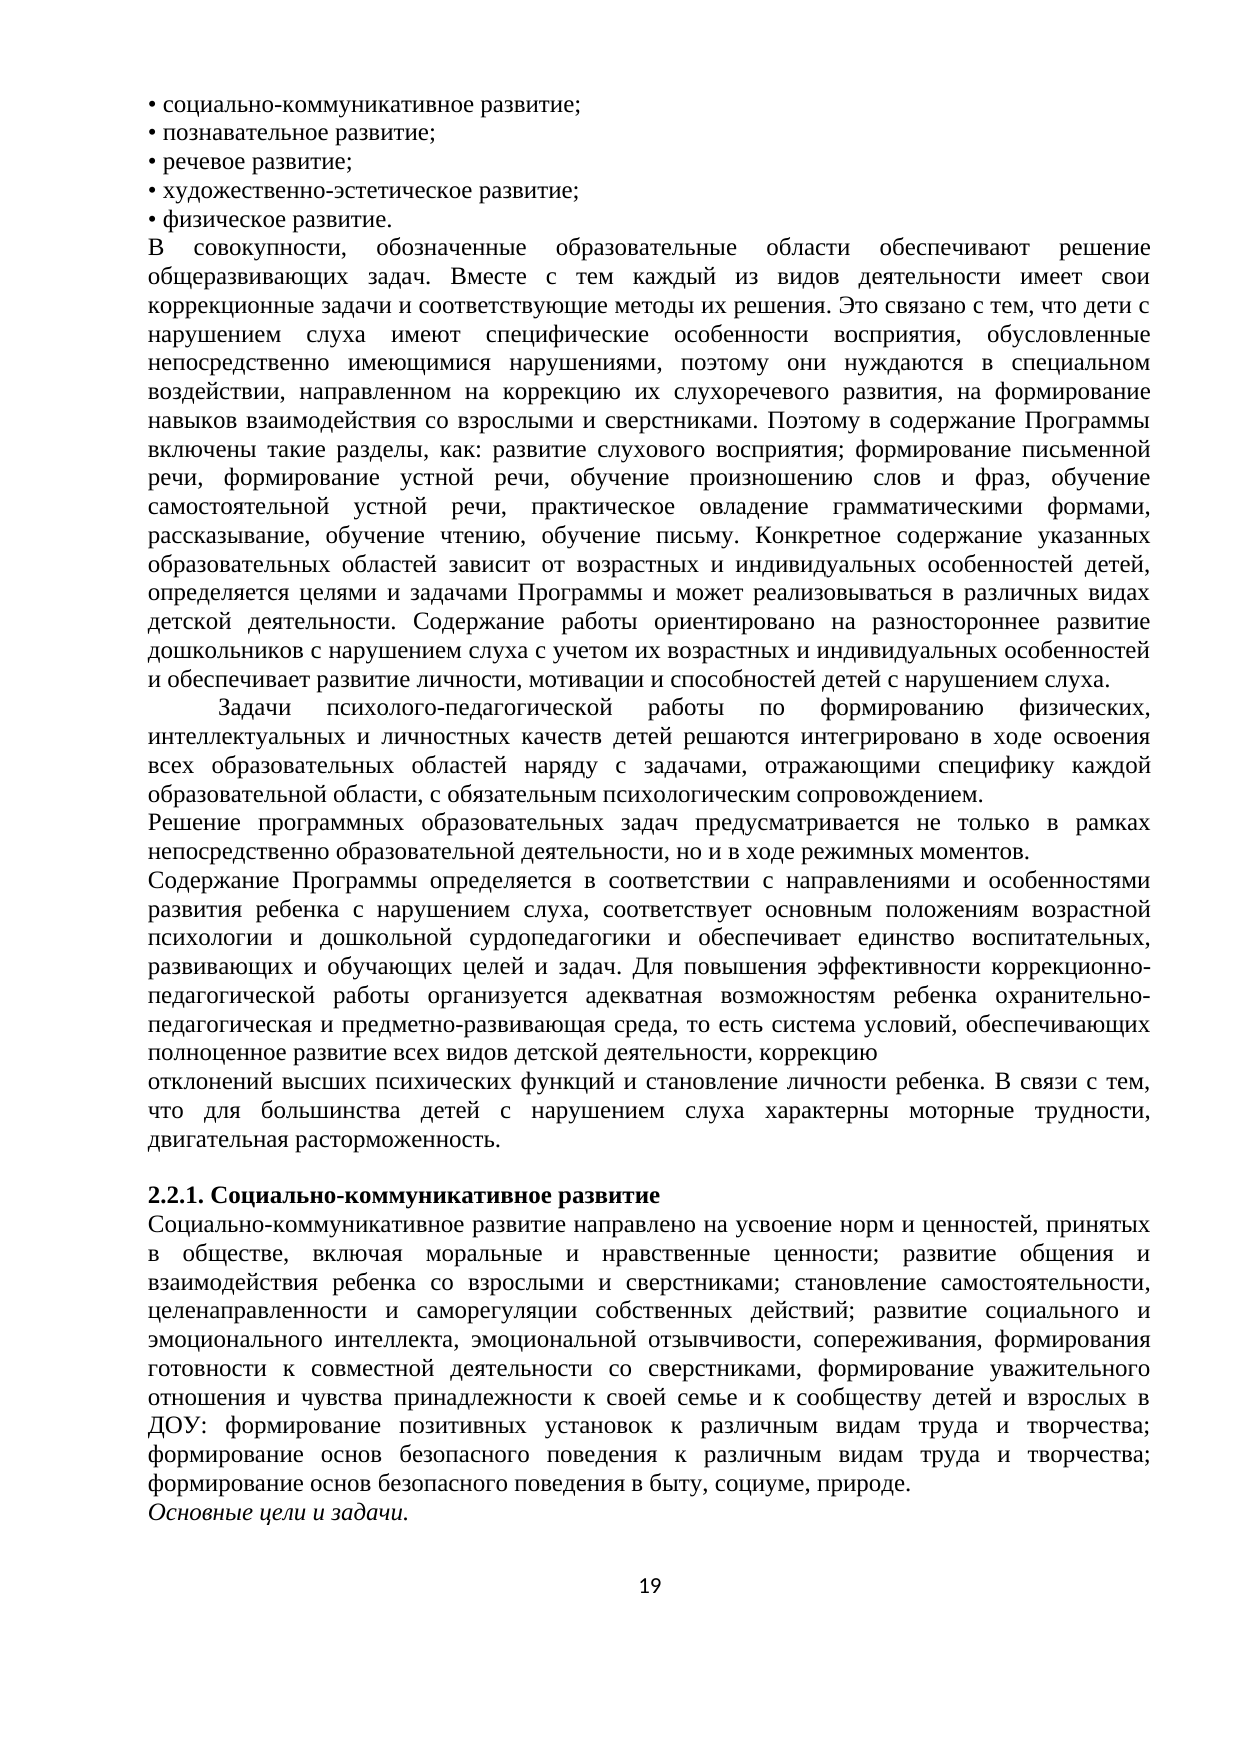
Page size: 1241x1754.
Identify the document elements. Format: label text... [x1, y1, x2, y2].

text • социально-коммуникативное развитие; [148, 89, 1152, 117]
text Содержание Программы определяется в соответствии с направлениями и особенностями развития ребенка с нарушением слуха, соответствует основным положениям возрастной психологии и дошкольной сурдопедагогики и обеспечивает единство воспитательных, развивающих и обучающих целей и задач. Для повышения эффективности коррекционно-педагогической работы организуется адекватная возможностям ребенка охранительно-педагогическая и предметно-развивающая среда, то есть система условий, обеспечивающих полноценное развитие всех видов детской деятельности, коррекцию [148, 865, 1152, 1066]
text В совокупности, обозначенные образовательные области обеспечивают решение общеразвивающих задач. Вместе с тем каждый из видов деятельности имеет свои коррекционные задачи и соответствующие методы их решения. Это связано с тем, что дети с нарушением слуха имеют специфические особенности восприятия, обусловленные непосредственно имеющимися нарушениями, поэтому они нуждаются в специальном воздействии, направленном на коррекцию их слухоречевого развития, на формирование навыков взаимодействия со взрослыми и сверстниками. Поэтому в содержание Программы включены такие разделы, как: развитие слухового восприятия; формирование письменной речи, формирование устной речи, обучение произношению слов и фраз, обучение самостоятельной устной речи, практическое овладение грамматическими формами, рассказывание, обучение чтению, обучение письму. Конкретное содержание указанных образовательных областей зависит от возрастных и индивидуальных особенностей детей, определяется целями и задачами Программы и может реализовываться в различных видах детской деятельности. Содержание работы ориентировано на разностороннее развитие дошкольников с нарушением слуха с учетом их возрастных и индивидуальных особенностей и обеспечивает развитие личности, мотивации и способностей детей с нарушением слуха. [148, 232, 1152, 692]
text • физическое развитие. [148, 204, 1152, 232]
text 2.2.1. Социально-коммуникативное развитие [148, 1180, 1152, 1209]
text • речевое развитие; [148, 146, 1152, 175]
text • познавательное развитие; [148, 117, 1152, 146]
text Социально-коммуникативное развитие направлено на усвоение норм и ценностей, принятых в обществе, включая моральные и нравственные ценности; развитие общения и взаимодействия ребенка со взрослыми и сверстниками; становление самостоятельности, целенаправленности и саморегуляции собственных действий; развитие социального и эмоционального интеллекта, эмоциональной отзывчивости, сопереживания, формирования готовности к совместной деятельности со сверстниками, формирование уважительного отношения и чувства принадлежности к своей семье и к сообществу детей и взрослых в ДОУ: формирование позитивных установок к различным видам труда и творчества; формирование основ безопасного поведения к различным видам труда и творчества; формирование основ безопасного поведения в быту, социуме, природе. [148, 1209, 1152, 1497]
text Задачи психолого-педагогической работы по формированию физических, интеллектуальных и личностных качеств детей решаются интегрировано в ходе освоения всех образовательных областей наряду с задачами, отражающими специфику каждой образовательной области, с обязательным психологическим сопровождением. [148, 692, 1152, 807]
text • художественно-эстетическое развитие; [148, 175, 1152, 204]
text отклонений высших психических функций и становление личности ребенка. В связи с тем, что для большинства детей с нарушением слуха характерны моторные трудности, двигательная расторможенность. [148, 1066, 1152, 1152]
text Решение программных образовательных задач предусматривается не только в рамках непосредственно образовательной деятельности, но и в ходе режимных моментов. [148, 807, 1152, 865]
text Основные цели и задачи. [148, 1497, 1152, 1525]
